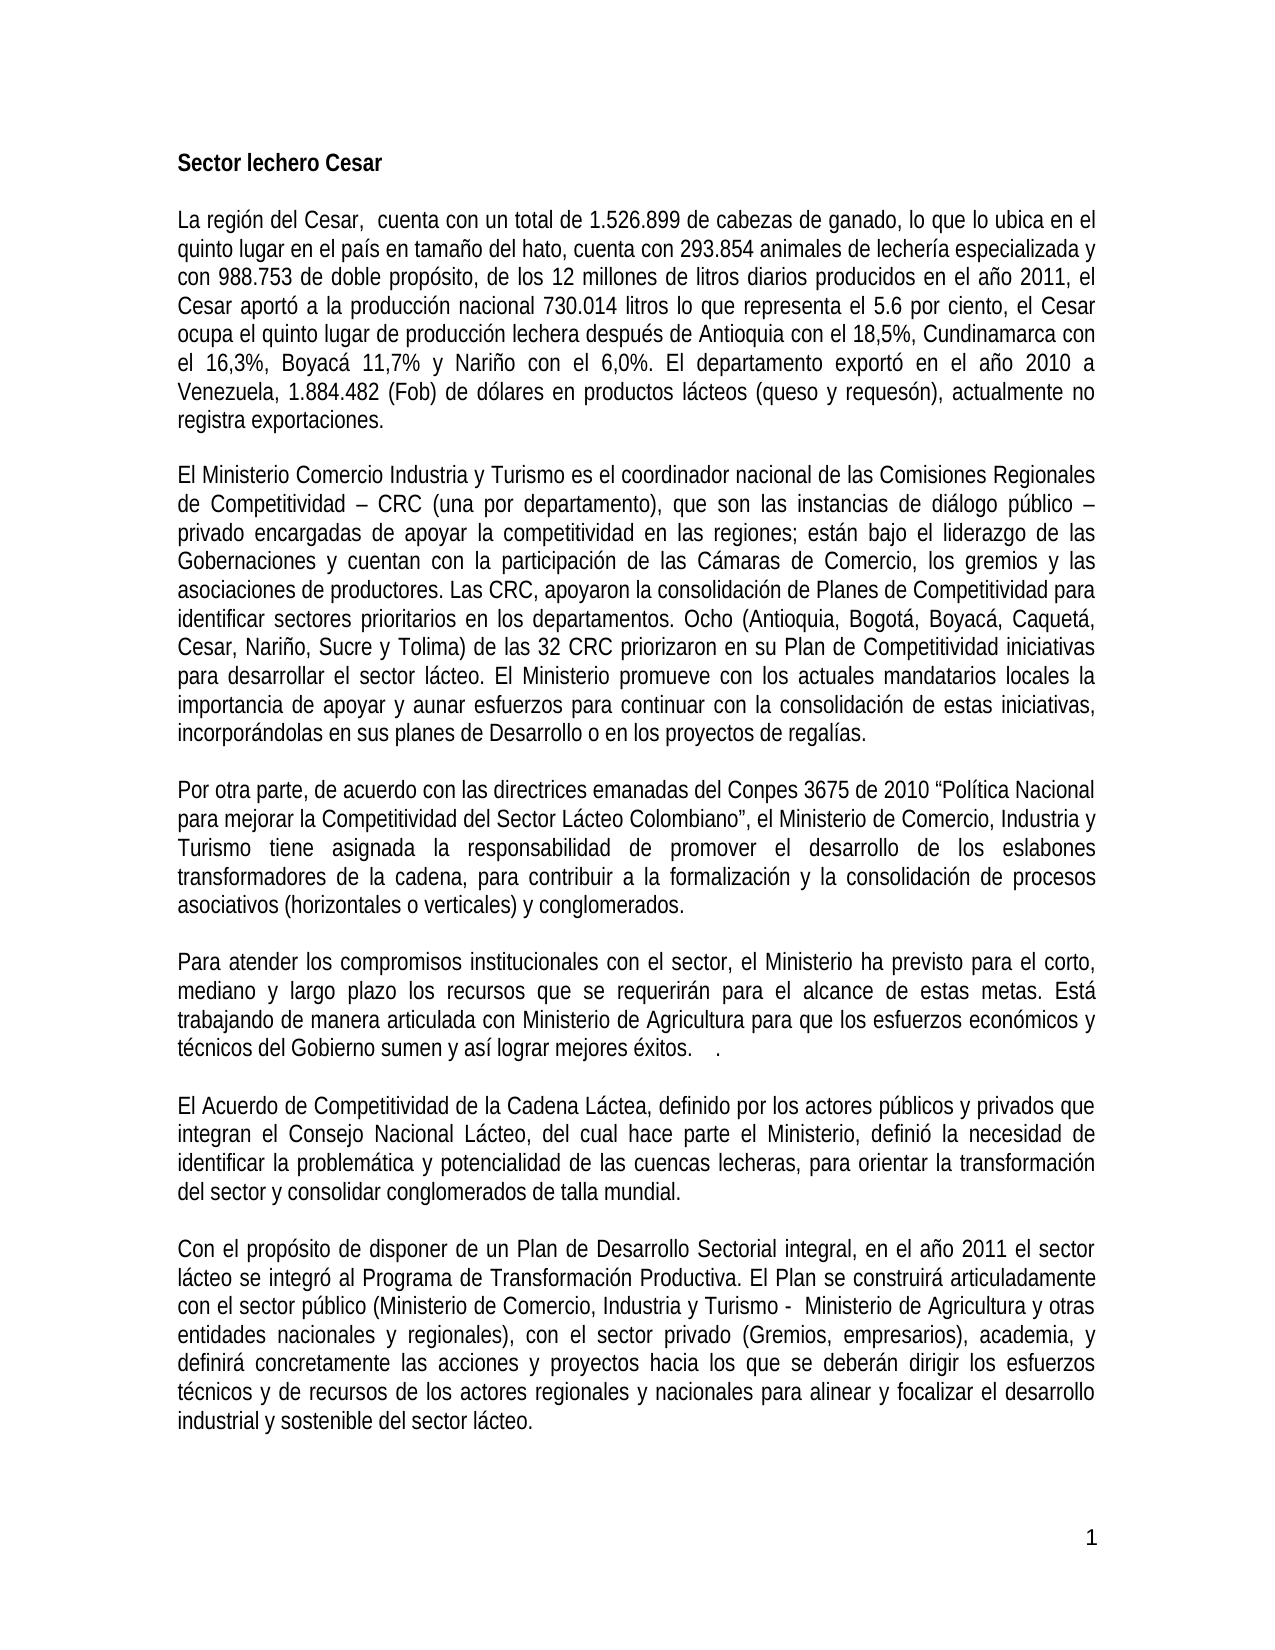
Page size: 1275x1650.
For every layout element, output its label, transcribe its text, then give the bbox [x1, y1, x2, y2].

text El Acuerdo de Competitividad de la Cadena Láctea, definido por los actores públicos y privados que integran el Consejo Nacional Lácteo, del cual hace parte el Ministerio, definió la necesidad de identificar la problemática y potencialidad de las cuencas lecheras, para orientar la transformación del sector y consolidar conglomerados de talla mundial. [177, 1091, 1098, 1205]
text Sector lechero Cesar [177, 148, 1098, 176]
text Por otra parte, de acuerdo con las directrices emanadas del Conpes 3675 de 2010 “Política Nacional para mejorar la Competitividad del Sector Lácteo Colombiano”, el Ministerio de Comercio, Industria y Turismo tiene asignada la responsabilidad de promover el desarrollo de los eslabones transformadores de la cadena, para contribuir a la formalización y la consolidación de procesos asociativos (horizontales o verticales) y conglomerados. [177, 776, 1098, 919]
text El Ministerio Comercio Industria y Turismo es el coordinador nacional de las Comisiones Regionales de Competitividad – CRC (una por departamento), que son las instancias de diálogo público – privado encargadas de apoyar la competitividad en las regiones; están bajo el liderazgo de las Gobernaciones y cuentan con la participación de las Cámaras de Comercio, los gremios y las asociaciones de productores. Las CRC, apoyaron la consolidación de Planes de Competitividad para identificar sectores prioritarios en los departamentos. Ocho (Antioquia, Bogotá, Boyacá, Caquetá, Cesar, Nariño, Sucre y Tolima) de las 32 CRC priorizaron en su Plan de Competitividad iniciativas para desarrollar el sector lácteo. El Ministerio promueve con los actuales mandatarios locales la importancia de apoyar y aunar esfuerzos para continuar con la consolidación de estas iniciativas, incorporándolas en sus planes de Desarrollo o en los proyectos de regalías. [177, 460, 1098, 747]
text La región del Cesar, cuenta con un total de 1.526.899 de cabezas de ganado, lo que lo ubica en el quinto lugar en el país en tamaño del hato, cuenta con 293.854 animales de lechería especializada y con 988.753 de doble propósito, de los 12 millones de litros diarios producidos en el año 2011, el Cesar aportó a la producción nacional 730.014 litros lo que representa el 5.6 por ciento, el Cesar ocupa el quinto lugar de producción lechera después de Antioquia con el 18,5%, Cundinamarca con el 16,3%, Boyacá 11,7% y Nariño con el 6,0%. El departamento exportó en el año 2010 a Venezuela, 1.884.482 (Fob) de dólares en productos lácteos (queso y requesón), actualmente no registra exportaciones. [177, 205, 1098, 434]
list Con el propósito de disponer de un Plan de Desarrollo Sectorial integral, en el año 2011 el sector lácteo se integró al Programa de Transformación Productiva. El Plan se construirá articuladamente con el sector público (Ministerio de Comercio, Industria y Turismo - Ministerio de Agricultura y otras entidades nacionales y regionales), con el sector privado (Gremios, empresarios), academia, y definirá concretamente las acciones y proyectos hacia los que se deberán dirigir los esfuerzos técnicos y de recursos de los actores regionales y nacionales para alinear y focalizar el desarrollo industrial y sostenible del sector lácteo. [177, 1234, 1098, 1434]
text Para atender los compromisos institucionales con el sector, el Ministerio ha previsto para el corto, mediano y largo plazo los recursos que se requerirán para el alcance de estas metas. Está trabajando de manera articulada con Ministerio de Agricultura para que los esfuerzos económicos y técnicos del Gobierno sumen y así lograr mejores éxitos. . [177, 947, 1098, 1062]
